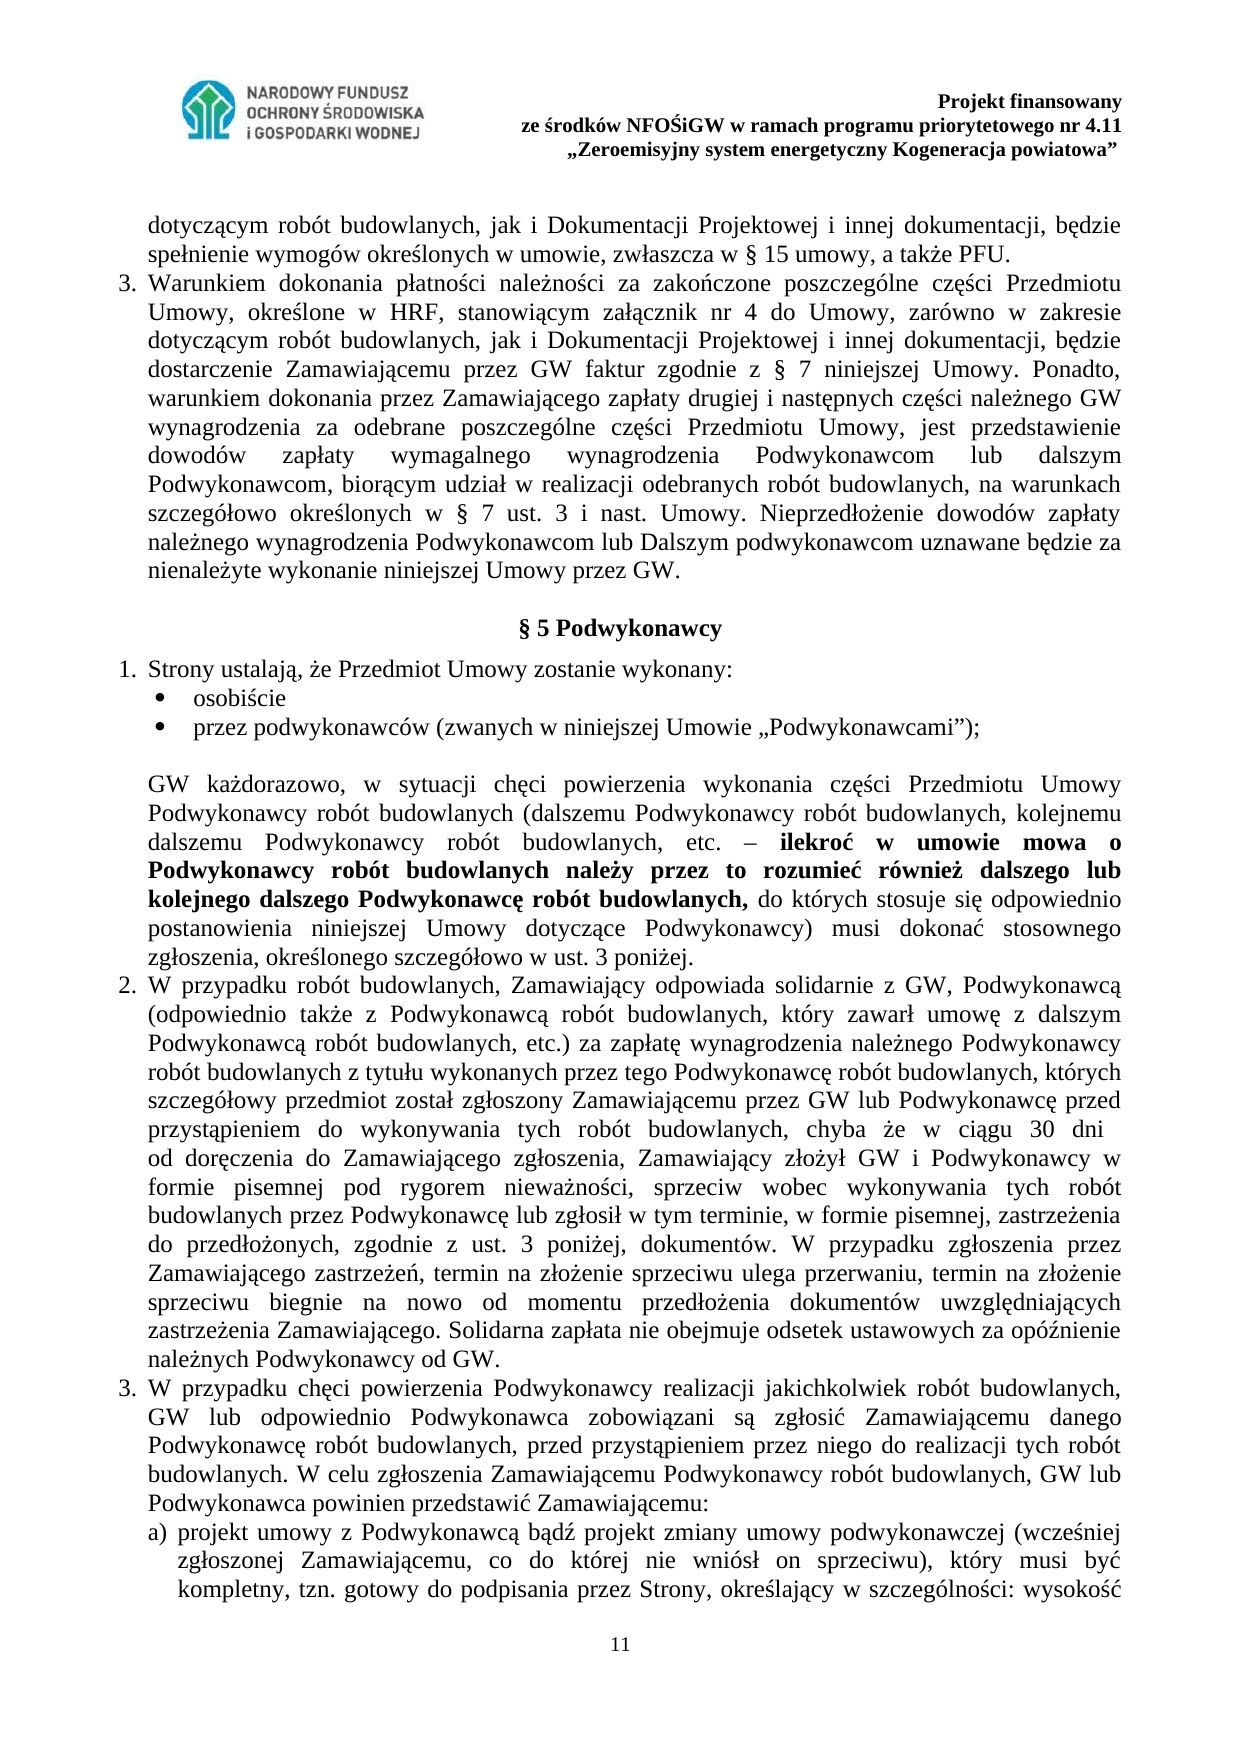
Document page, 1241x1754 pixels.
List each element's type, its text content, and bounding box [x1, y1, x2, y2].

list przez podwykonawców (zwanych w niniejszej Umowie „Podwykonawcami”); [156, 712, 1122, 740]
text § 5 Podwykonawcy [118, 613, 1122, 642]
text 2. W przypadku robót budowlanych, Zamawiający odpowiada solidarnie z GW, Podwykonawcą (odpowiednio także z Podwykonawcą robót budowlanych, który zawarł umowę z dalszym Podwykonawcą robót budowlanych, etc.) za zapłatę wynagrodzenia należnego Podwykonawcy robót budowlanych z tytułu wykonanych przez tego Podwykonawcę robót budowlanych, których szczegółowy przedmiot został zgłoszony Zamawiającemu przez GW lub Podwykonawcę przed przystąpieniem do wykonywania tych robót budowlanych, chyba że w ciągu 30 dni od doręczenia do Zamawiającego zgłoszenia, Zamawiający złożył GW i Podwykonawcy w formie pisemnej pod rygorem nieważności, sprzeciw wobec wykonywania tych robót budowlanych przez Podwykonawcę lub zgłosił w tym terminie, w formie pisemnej, zastrzeżenia do przedłożonych, zgodnie z ust. 3 poniżej, dokumentów. W przypadku zgłoszenia przez Zamawiającego zastrzeżeń, termin na złożenie sprzeciwu ulega przerwaniu, termin na złożenie sprzeciwu biegnie na nowo od momentu przedłożenia dokumentów uwzględniających zastrzeżenia Zamawiającego. Solidarna zapłata nie obejmuje odsetek ustawowych za opóźnienie należnych Podwykonawcy od GW. [118, 970, 1122, 1373]
text GW każdorazowo, w sytuacji chęci powierzenia wykonania części Przedmiotu Umowy Podwykonawcy robót budowlanych (dalszemu Podwykonawcy robót budowlanych, kolejnemu dalszemu Podwykonawcy robót budowlanych, etc. – ilekroć w umowie mowa o Podwykonawcy robót budowlanych należy przez to rozumieć również dalszego lub kolejnego dalszego Podwykonawcę robót budowlanych, do których stosuje się odpowiednio postanowienia niniejszej Umowy dotyczące Podwykonawcy) musi dokonać stosownego zgłoszenia, określonego szczegółowo w ust. 3 poniżej. [148, 769, 1122, 970]
text 3. Warunkiem dokonania płatności należności za zakończone poszczególne części Przedmiotu Umowy, określone w HRF, stanowiącym załącznik nr 4 do Umowy, zarówno w zakresie dotyczącym robót budowlanych, jak i Dokumentacji Projektowej i innej dokumentacji, będzie dostarczenie Zamawiającemu przez GW faktur zgodnie z § 7 niniejszej Umowy. Ponadto, warunkiem dokonania przez Zamawiającego zapłaty drugiej i następnych części należnego GW wynagrodzenia za odebrane poszczególne części Przedmiotu Umowy, jest przedstawienie dowodów zapłaty wymagalnego wynagrodzenia Podwykonawcom lub dalszym Podwykonawcom, biorącym udział w realizacji odebranych robót budowlanych, na warunkach szczegółowo określonych w § 7 ust. 3 i nast. Umowy. Nieprzedłożenie dowodów zapłaty należnego wynagrodzenia Podwykonawcom lub Dalszym podwykonawcom uznawane będzie za nienależyte wykonanie niniejszej Umowy przez GW. [118, 268, 1122, 584]
picture [177, 47, 429, 174]
list Strony ustalają, że Przedmiot Umowy zostanie wykonany: [118, 654, 1122, 683]
list osobiście [156, 683, 1122, 712]
text 3. W przypadku chęci powierzenia Podwykonawcy realizacji jakichkolwiek robót budowlanych, GW lub odpowiednio Podwykonawca zobowiązani są zgłosić Zamawiającemu danego Podwykonawcę robót budowlanych, przed przystąpieniem przez niego do realizacji tych robót budowlanych. W celu zgłoszenia Zamawiającemu Podwykonawcy robót budowlanych, GW lub Podwykonawca powinien przedstawić Zamawiającemu: [118, 1373, 1122, 1517]
